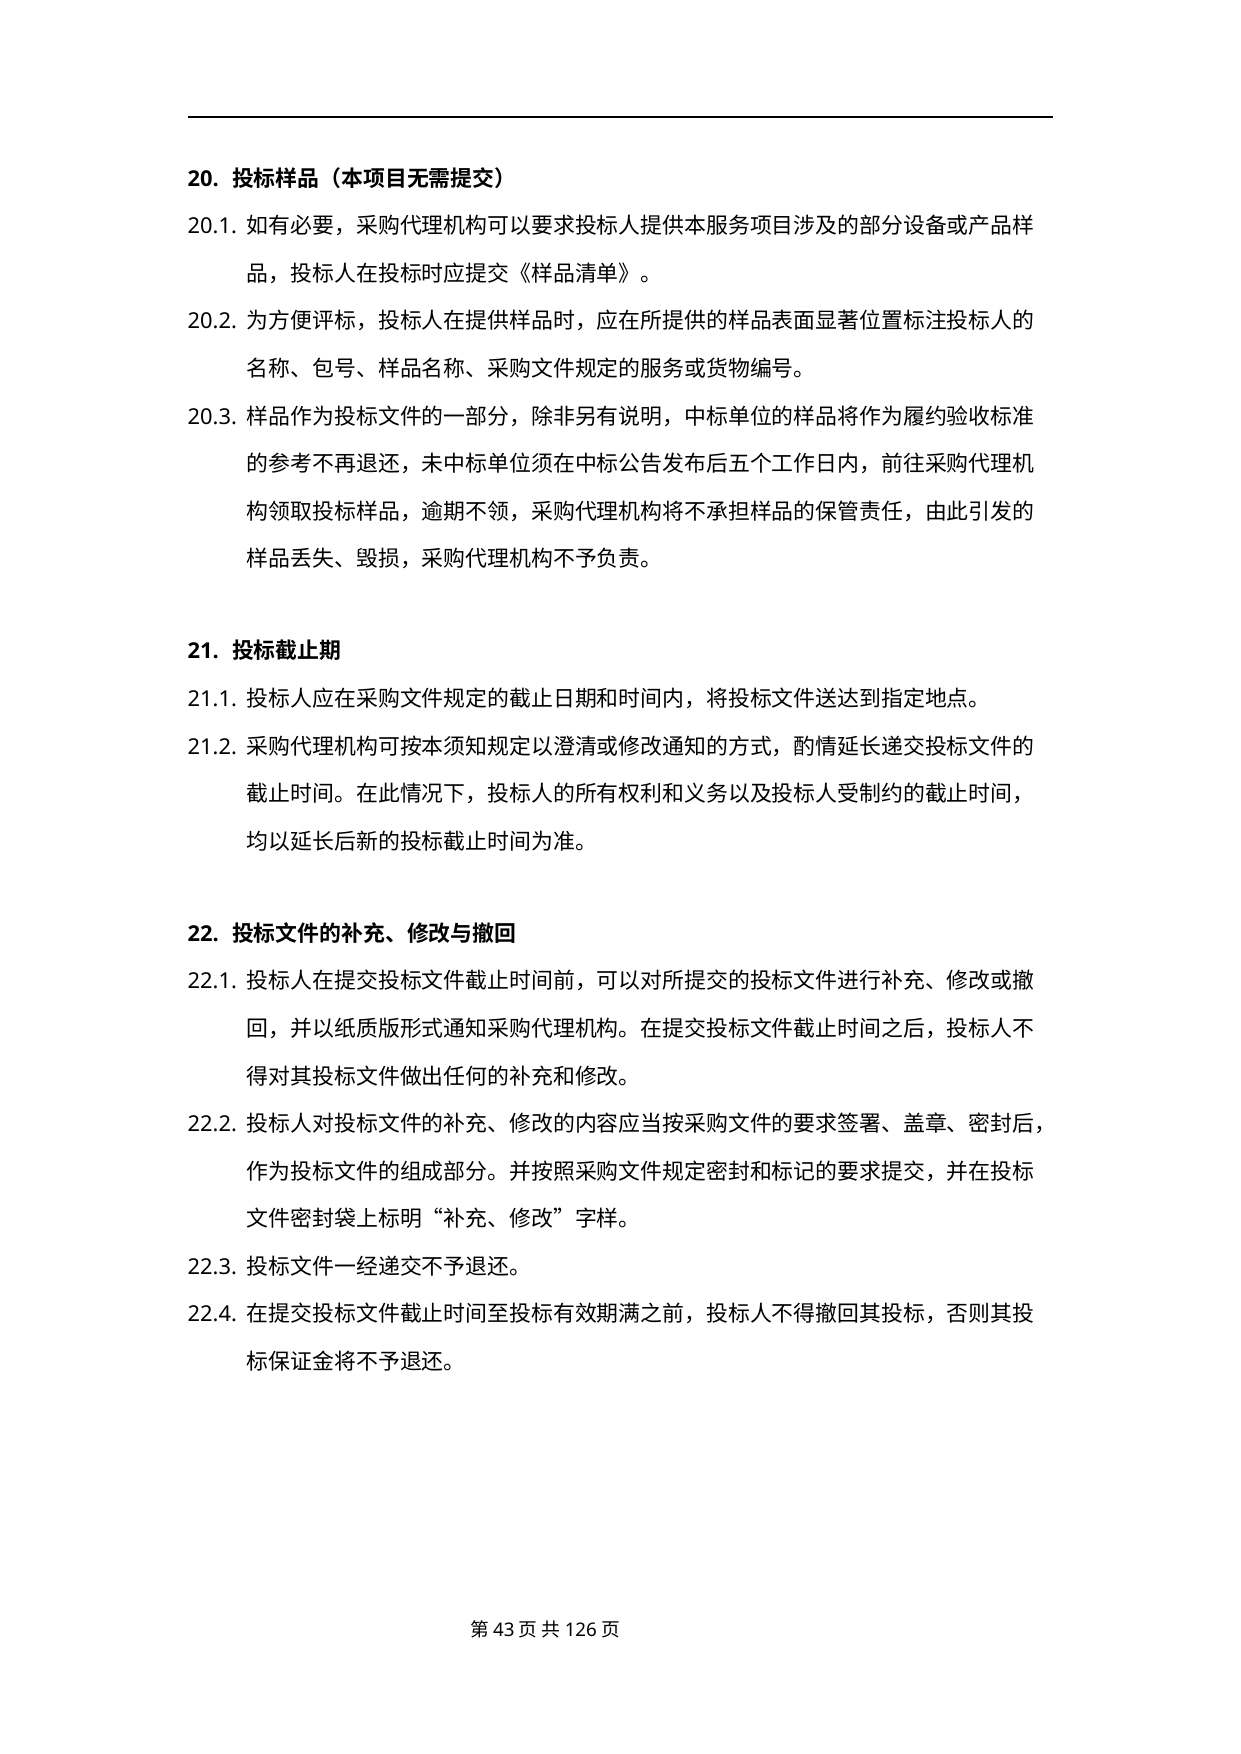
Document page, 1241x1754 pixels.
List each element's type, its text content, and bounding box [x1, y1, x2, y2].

list 投标人在提交投标文件截止时间前，可以对所提交的投标文件进行补充、修改或撤回，并以纸质版形式通知采购代理机构。在提交投标文件截止时间之后，投标人不得对其投标文件做出任何的补充和修改。 [187, 963, 1053, 1090]
subtitle 投标文件的补充、修改与撤回 [187, 916, 1053, 948]
subtitle 投标截止期 [187, 633, 1053, 665]
list 在提交投标文件截止时间至投标有效期满之前，投标人不得撤回其投标，否则其投标保证金将不予退还。 [187, 1296, 1053, 1376]
list 为方便评标，投标人在提供样品时，应在所提供的样品表面显著位置标注投标人的名称、包号、样品名称、采购文件规定的服务或货物编号。 [187, 303, 1053, 383]
list 如有必要，采购代理机构可以要求投标人提供本服务项目涉及的部分设备或产品样品，投标人在投标时应提交《样品清单》。 [187, 208, 1053, 288]
list 采购代理机构可按本须知规定以澄清或修改通知的方式，酌情延长递交投标文件的截止时间。在此情况下，投标人的所有权利和义务以及投标人受制约的截止时间，均以延长后新的投标截止时间为准。 [187, 729, 1053, 855]
subtitle 投标样品（本项目无需提交） [187, 161, 1053, 193]
list 投标文件一经递交不予退还。 [187, 1249, 1053, 1281]
list 投标人对投标文件的补充、修改的内容应当按采购文件的要求签署、盖章、密封后，作为投标文件的组成部分。并按照采购文件规定密封和标记的要求提交，并在投标文件密封袋上标明“补充、修改”字样。 [187, 1106, 1053, 1233]
list 投标人应在采购文件规定的截止日期和时间内，将投标文件送达到指定地点。 [187, 681, 1053, 713]
list 样品作为投标文件的一部分，除非另有说明，中标单位的样品将作为履约验收标准的参考不再退还，未中标单位须在中标公告发布后五个工作日内，前往采购代理机构领取投标样品，逾期不领，采购代理机构将不承担样品的保管责任，由此引发的样品丢失、毁损，采购代理机构不予负责。 [187, 399, 1053, 573]
